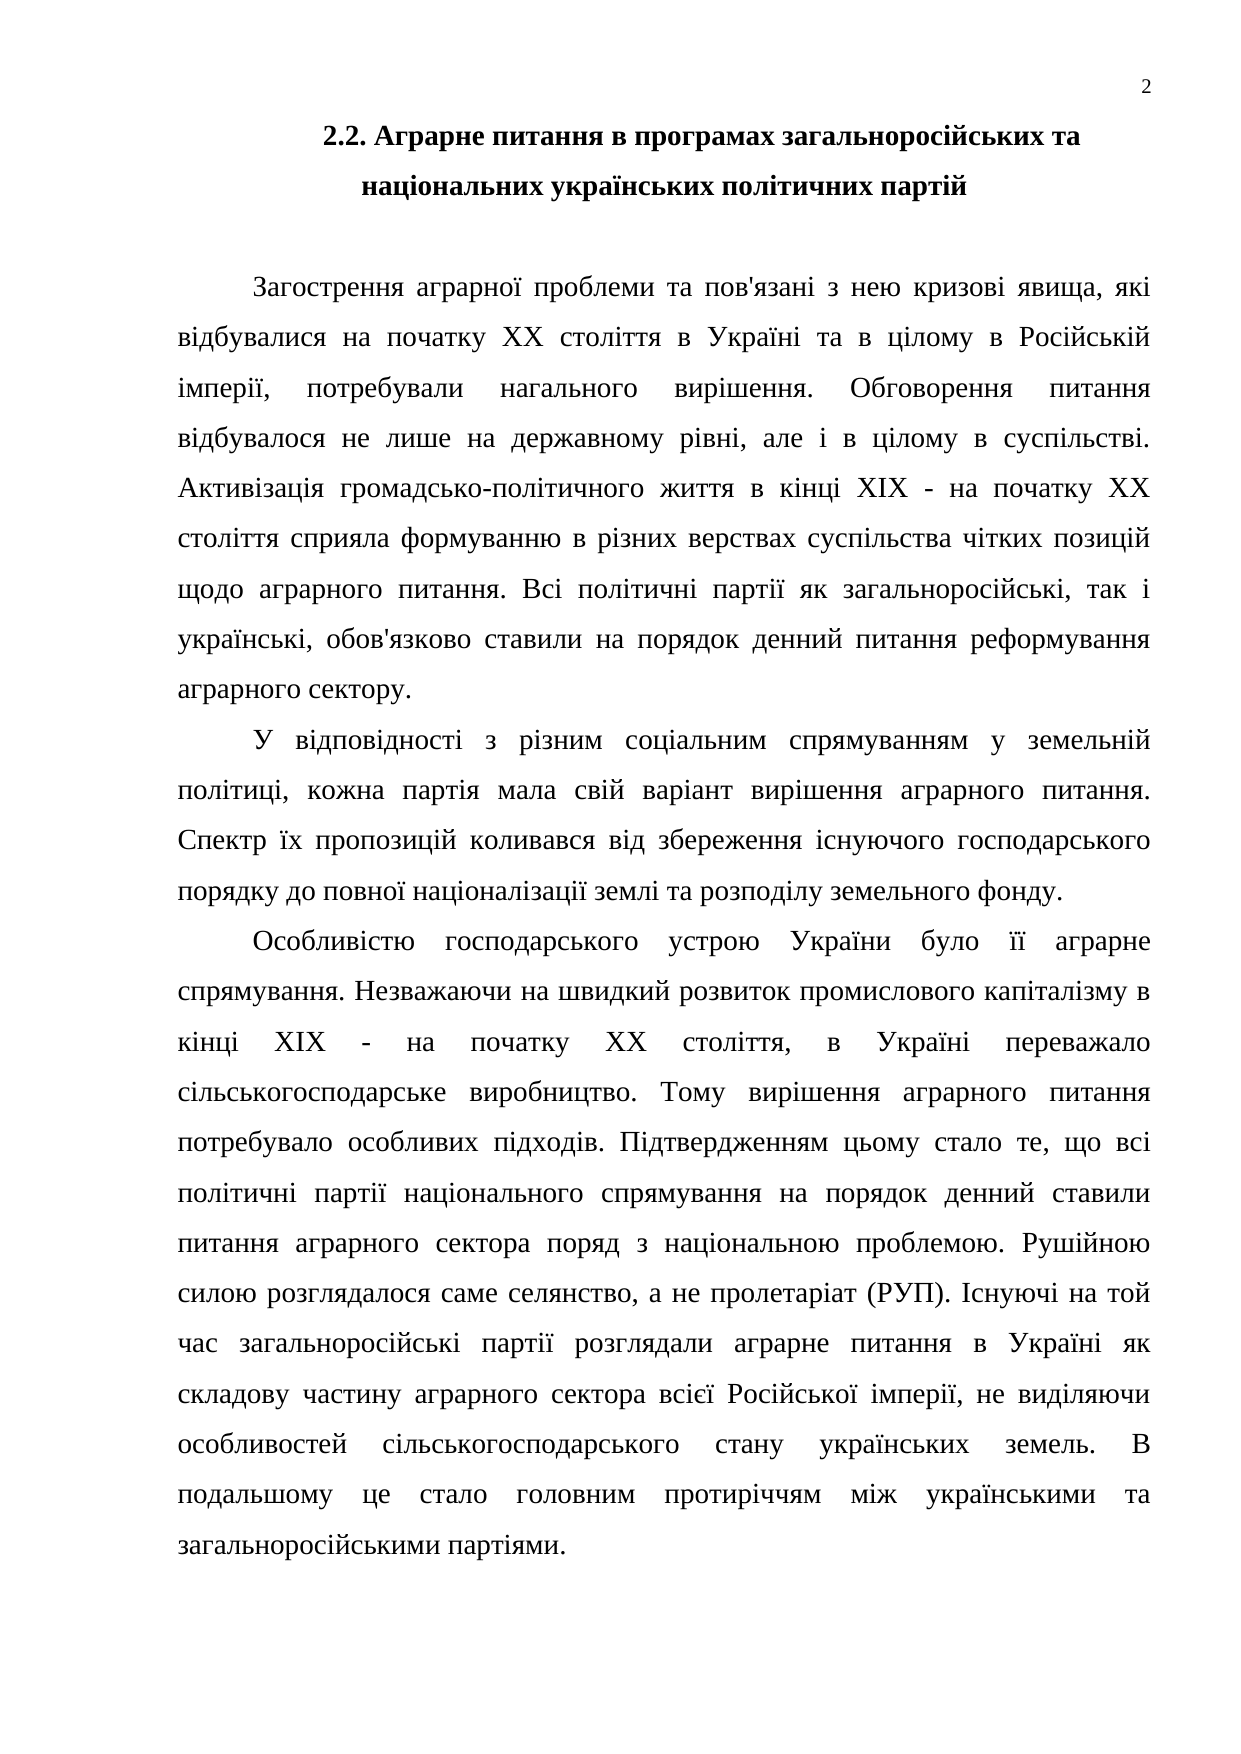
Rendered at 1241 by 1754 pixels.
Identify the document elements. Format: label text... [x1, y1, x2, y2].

text 2.2. Аграрне питання в програмах загальноросійських та національних українських політичних партій [177, 118, 1152, 202]
text У відповідності з різним соціальним спрямуванням у земельній політиці, кожна партія мала свій варіант вирішення аграрного питання. Спектр їх пропозицій коливався від збереження існуючого господарського порядку до повної націоналізації землі та розподілу земельного фонду. [177, 722, 1152, 906]
text Загострення аграрної проблеми та пов'язані з нею кризові явища, які відбувалися на початку ХХ століття в Україні та в цілому в Російській імперії, потребували нагального вирішення. Обговорення питання відбувалося не лише на державному рівні, але і в цілому в суспільстві. Активізація громадсько-політичного життя в кінці ХІХ - на початку ХХ століття сприяла формуванню в різних верствах суспільства чітких позицій щодо аграрного питання. Всі політичні партії як загальноросійські, так і українські, обов'язково ставили на порядок денний питання реформування аграрного сектору. [177, 269, 1152, 705]
text Особливістю господарського устрою України було її аграрне спрямування. Незважаючи на швидкий розвиток промислового капіталізму в кінці ХІХ - на початку ХХ століття, в Україні переважало сільськогосподарське виробництво. Тому вирішення аграрного питання потребувало особливих підходів. Підтвердженням цьому стало те, що всі політичні партії національного спрямування на порядок денний ставили питання аграрного сектора поряд з національною проблемою. Рушійною силою розглядалося саме селянство, а не пролетаріат (РУП). Існуючі на той час загальноросійські партії розглядали аграрне питання в Україні як складову частину аграрного сектора всієї Російської імперії, не виділяючи особливостей сільськогосподарського стану українських земель. В подальшому це стало головним протиріччям між українськими та загальноросійськими партіями. [177, 923, 1152, 1560]
